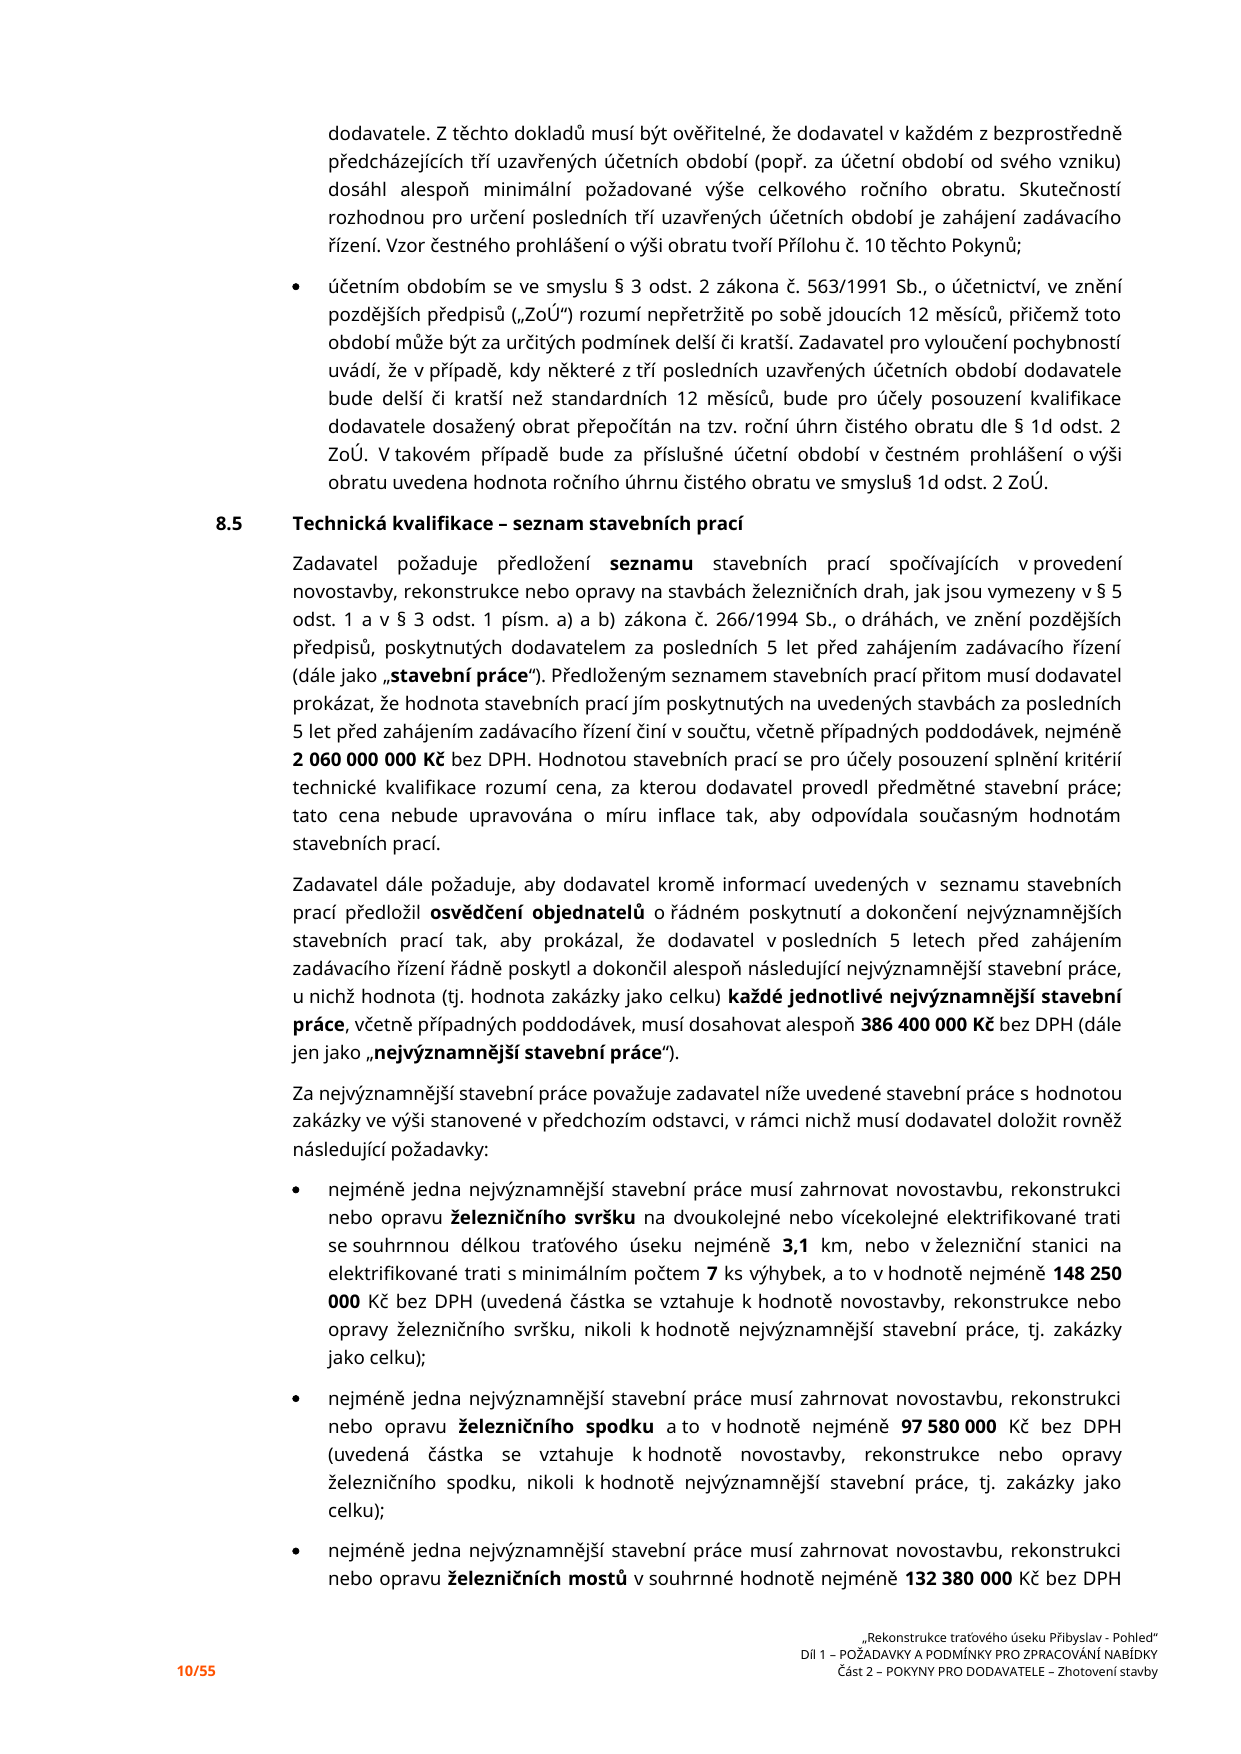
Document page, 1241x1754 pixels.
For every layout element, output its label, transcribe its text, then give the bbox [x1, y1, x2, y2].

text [292, 1538, 1122, 1591]
text Zadavatel požaduje předložení seznamu stavebních prací spočívajících v provedení novostavby, rekonstrukce nebo opravy na stavbách železničních drah, jak jsou vymezeny v § 5 odst. 1 a v § 3 odst. 1 písm. a) a b) zákona č. 266/1994 Sb., o dráhách, ve znění pozdějších předpisů, poskytnutých dodavatelem za posledních 5 let před zahájením zadávacího řízení (dále jako „stavební práce“). Předloženým seznamem stavebních prací přitom musí dodavatel prokázat, že hodnota stavebních prací jím poskytnutých na uvedených stavbách za posledních 5 let před zahájením zadávacího řízení činí v součtu, včetně případných poddodávek, nejméně 2 060 000 000 Kč bez DPH. Hodnotou stavebních prací se pro účely posouzení splnění kritérií technické kvalifikace rozumí cena, za kterou dodavatel provedl předmětné stavební práce; tato cena nebude upravována o míru inflace tak, aby odpovídala současným hodnotám stavebních prací. [292, 550, 1122, 856]
text účetním obdobím se ve smyslu § 3 odst. 2 zákona č. 563/1991 Sb., o účetnictví, ve znění pozdějších předpisů („ZoÚ“) rozumí nepřetržitě po sobě jdoucích 12 měsíců, přičemž toto období může být za určitých podmínek delší či kratší. Zadavatel pro vyloučení pochybností uvádí, že v případě, kdy některé z tří posledních uzavřených účetních období dodavatele bude delší či kratší než standardních 12 měsíců, bude pro účely posouzení kvalifikace dodavatele dosažený obrat přepočítán na tzv. roční úhrn čistého obratu dle § 1d odst. 2 ZoÚ. V takovém případě bude za příslušné účetní období v čestném prohlášení o výši obratu uvedena hodnota ročního úhrnu čistého obratu ve smyslu§ 1d odst. 2 ZoÚ. [292, 273, 1122, 495]
text Technická kvalifikace – seznam stavebních prací [216, 510, 1122, 535]
text nejméně jedna nejvýznamnější stavební práce musí zahrnovat novostavbu, rekonstrukci nebo opravu železničního spodku a to v hodnotě nejméně 97 580 000 Kč bez DPH (uvedená částka se vztahuje k hodnotě novostavby, rekonstrukce nebo opravy železničního spodku, nikoli k hodnotě nejvýznamnější stavební práce, tj. zakázky jako celku); [292, 1385, 1122, 1523]
text Za nejvýznamnější stavební práce považuje zadavatel níže uvedené stavební práce s hodnotou zakázky ve výši stanovené v předchozím odstavci, v rámci nichž musí dodavatel doložit rovněž následující požadavky: [292, 1080, 1122, 1161]
text nejméně jedna nejvýznamnější stavební práce musí zahrnovat novostavbu, rekonstrukci nebo opravu železničního svršku na dvoukolejné nebo vícekolejné elektrifikované trati se souhrnnou délkou traťového úseku nejméně 3,1 km, nebo v železniční stanici na elektrifikované trati s minimálním počtem 7 ks výhybek, a to v hodnotě nejméně 148 250 000 Kč bez DPH (uvedená částka se vztahuje k hodnotě novostavby, rekonstrukce nebo opravy železničního svršku, nikoli k hodnotě nejvýznamnější stavební práce, tj. zakázky jako celku); [292, 1176, 1122, 1370]
text Zadavatel dále požaduje, aby dodavatel kromě informací uvedených v seznamu stavebních prací předložil osvědčení objednatelů o řádném poskytnutí a dokončení nejvýznamnějších stavebních prací tak, aby prokázal, že dodavatel v posledních 5 letech před zahájením zadávacího řízení řádně poskytl a dokončil alespoň následující nejvýznamnější stavební práce, u nichž hodnota (tj. hodnota zakázky jako celku) každé jednotlivé nejvýznamnější stavební práce, včetně případných poddodávek, musí dosahovat alespoň 386 400 000 Kč bez DPH (dále jen jako „nejvýznamnější stavební práce“). [292, 871, 1122, 1065]
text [292, 121, 1122, 258]
